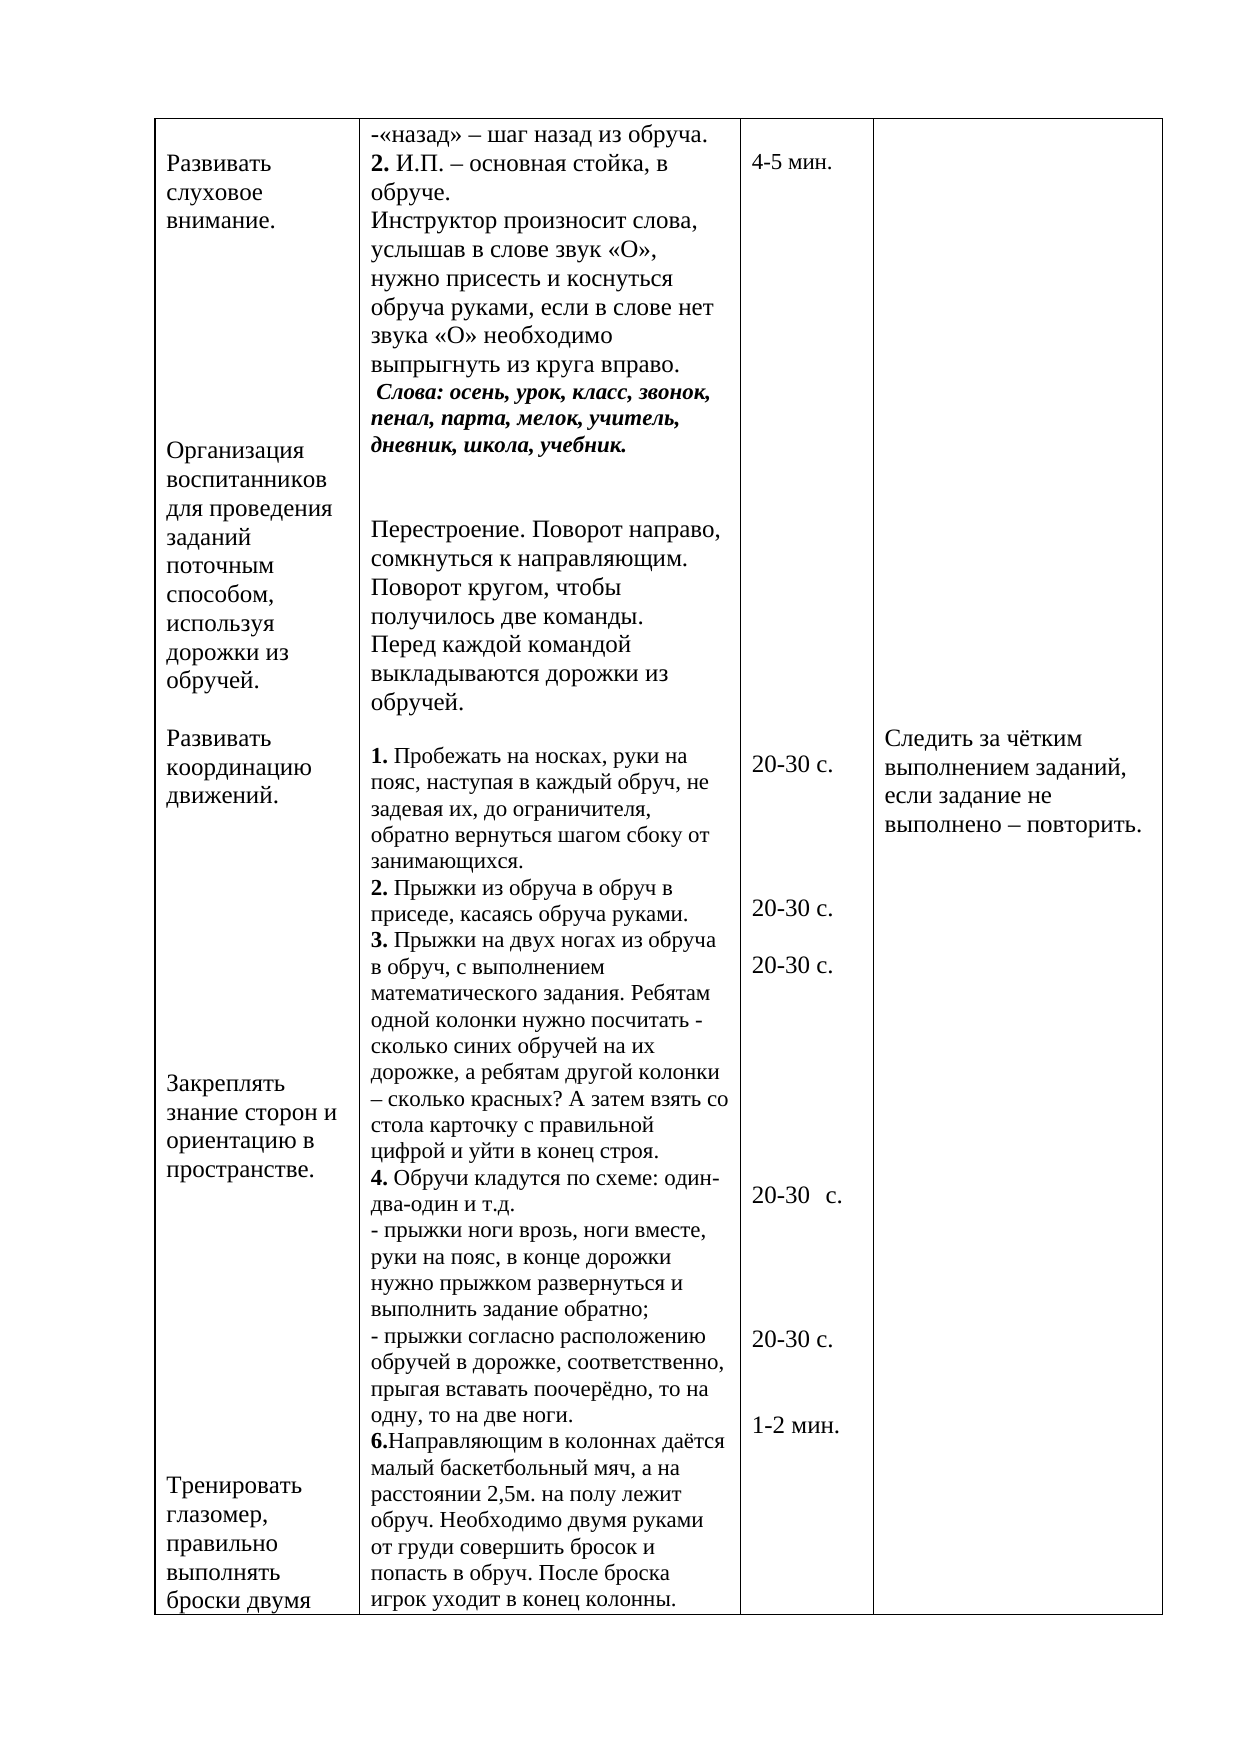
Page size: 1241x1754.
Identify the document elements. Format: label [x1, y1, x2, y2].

table_cell [874, 119, 1162, 1614]
table_cell [741, 119, 873, 1614]
table_cell [360, 119, 740, 1614]
table_cell [156, 119, 359, 1614]
